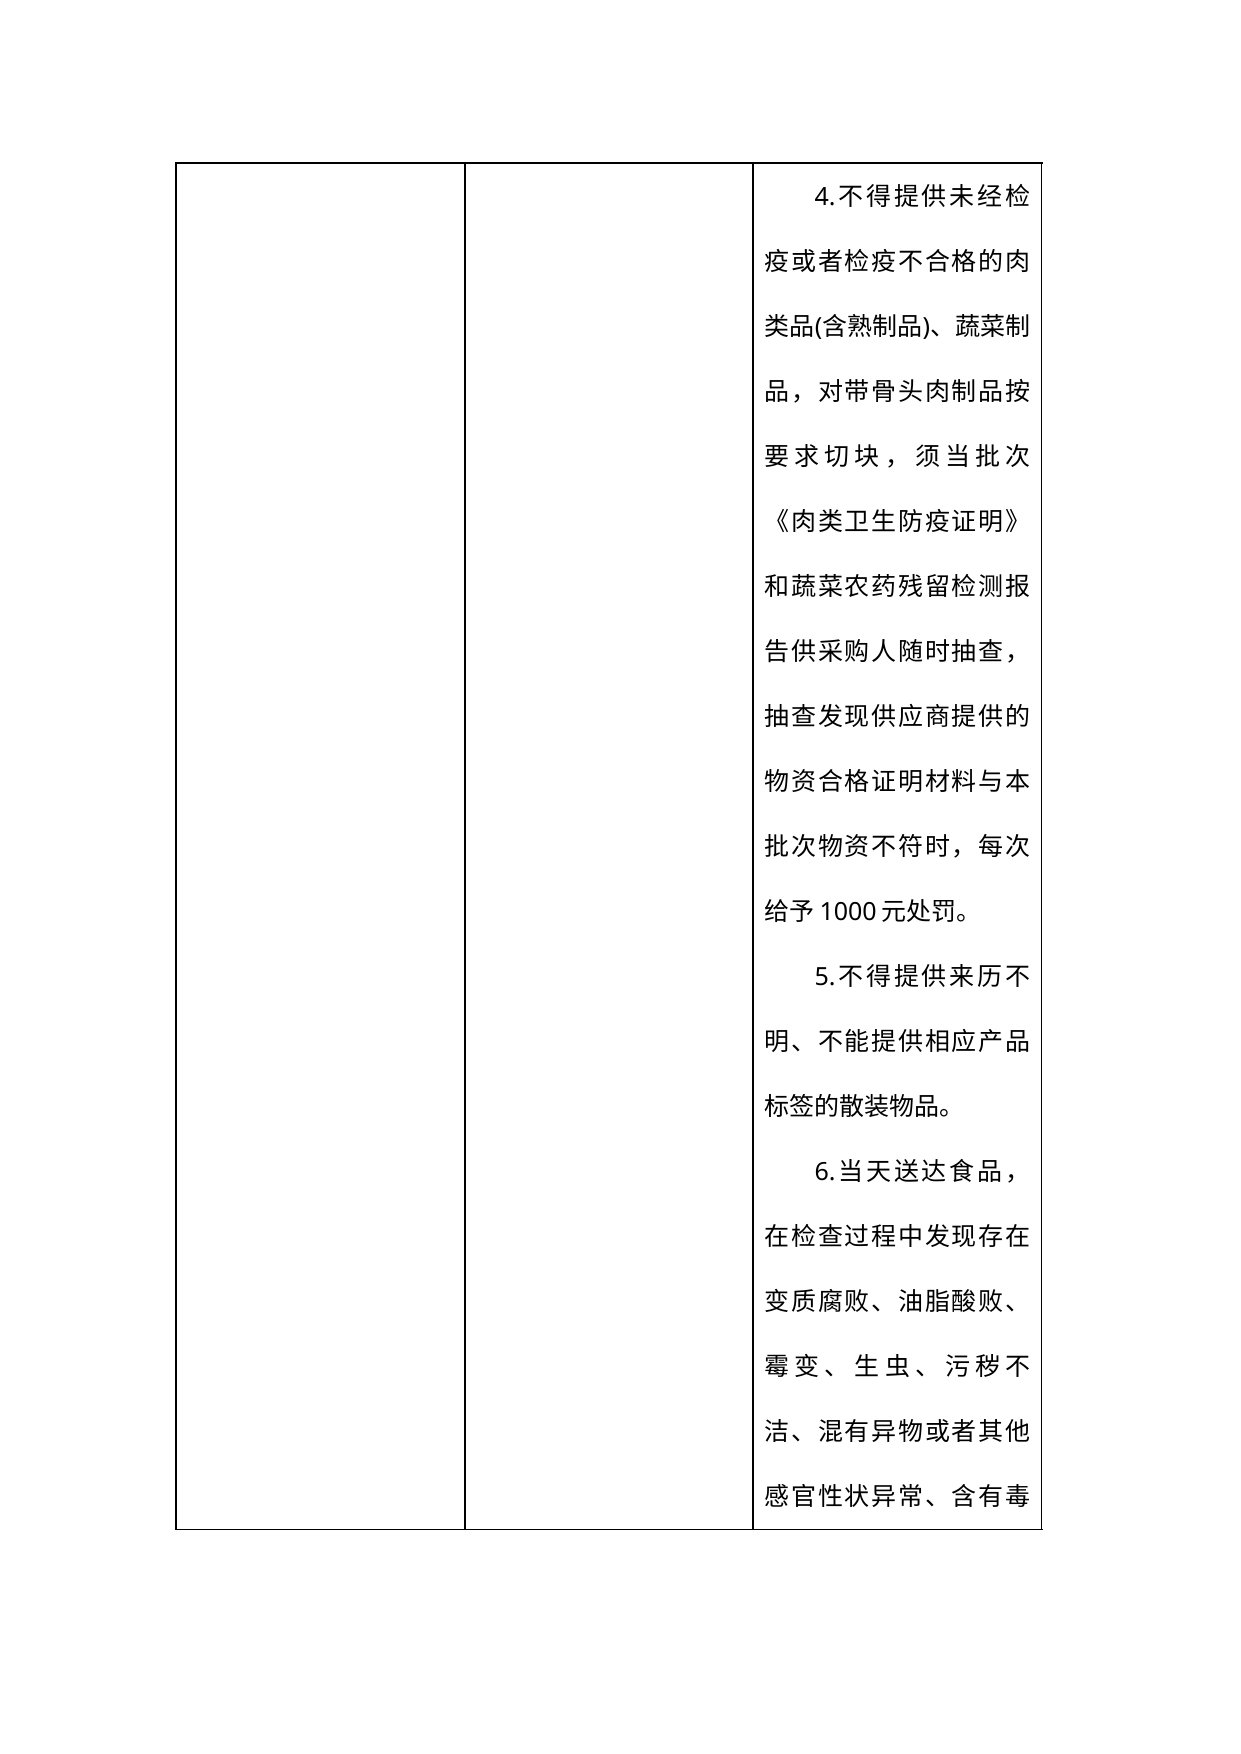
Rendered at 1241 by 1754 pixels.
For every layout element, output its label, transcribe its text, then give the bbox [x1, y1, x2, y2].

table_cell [754, 164, 1041, 1528]
table_cell 1 [177, 164, 464, 1528]
table_cell [466, 164, 752, 1528]
